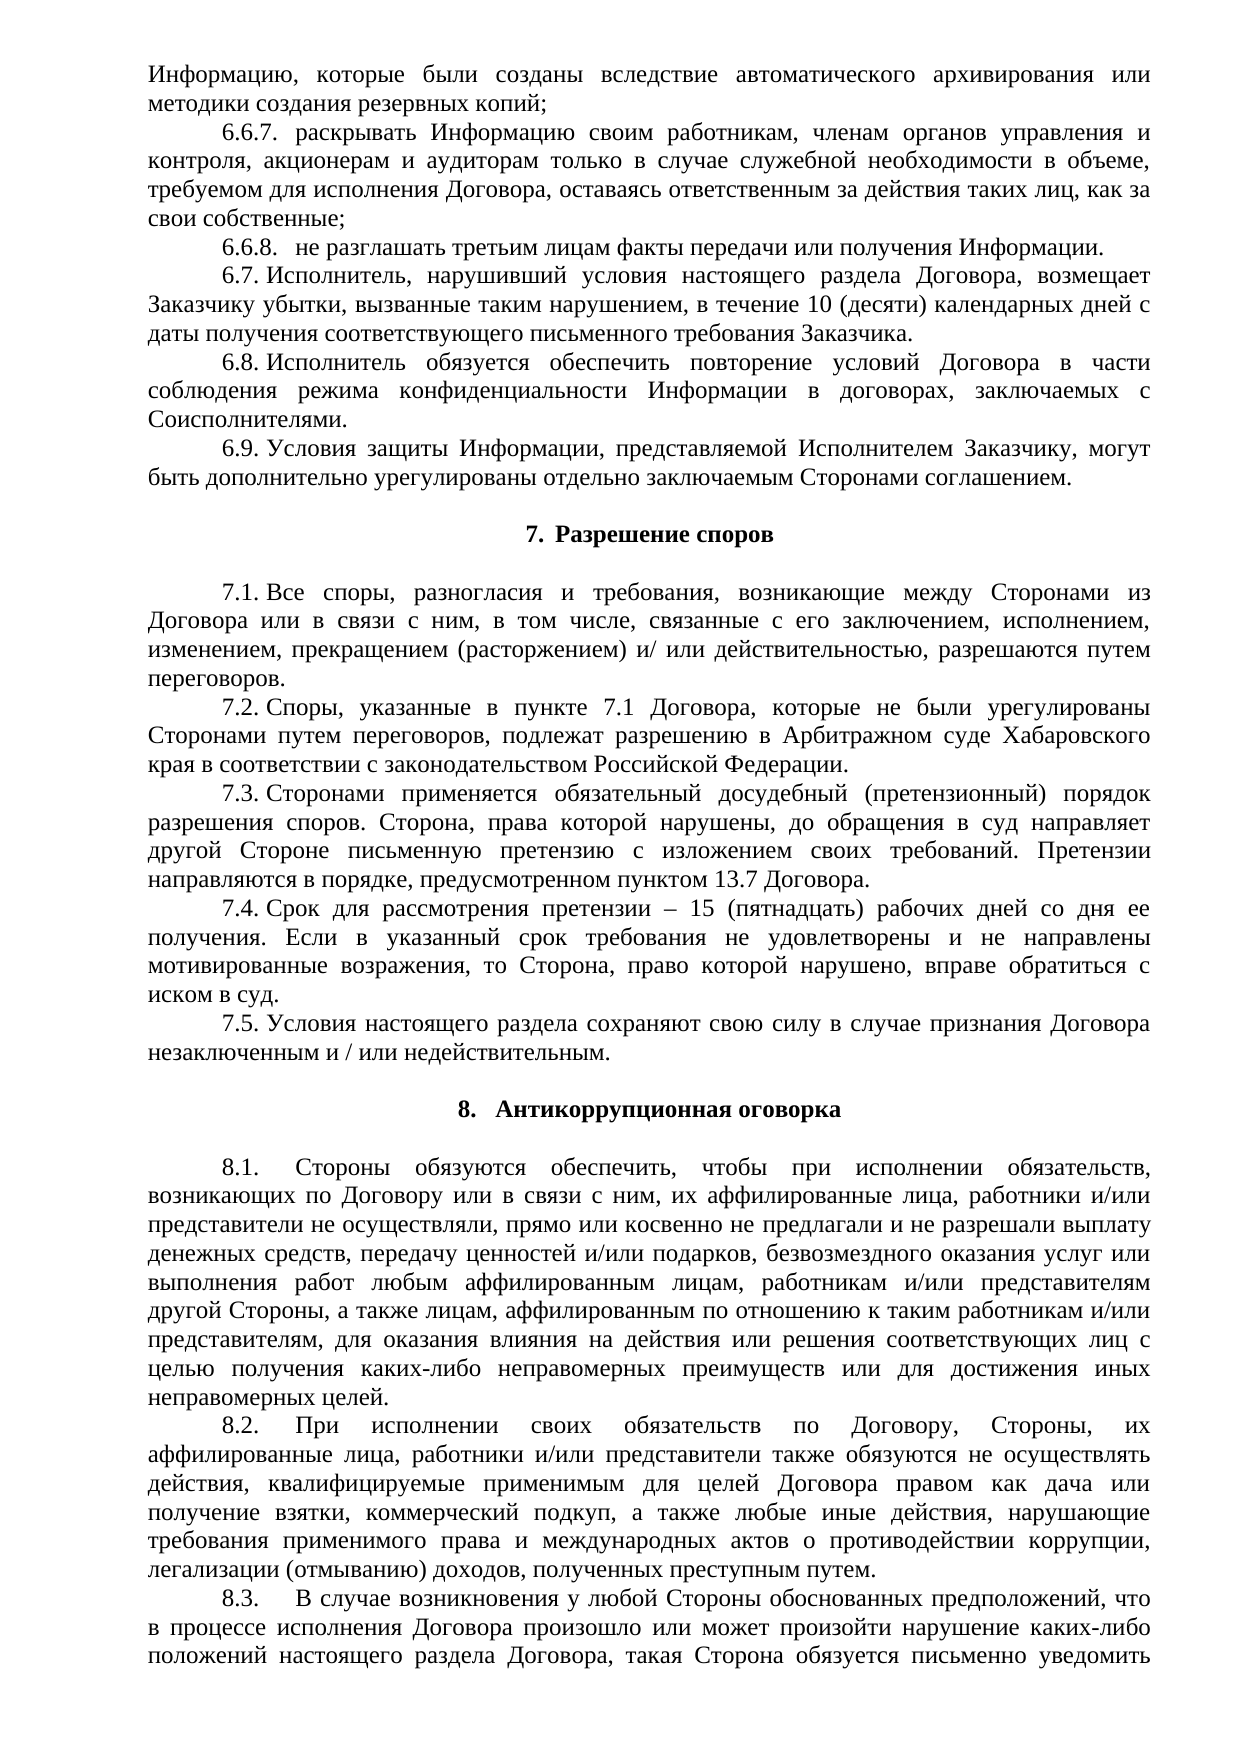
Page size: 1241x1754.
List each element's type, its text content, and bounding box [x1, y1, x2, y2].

list Условия настоящего раздела сохраняют свою силу в случае признания Договора незаключенным и / или недействительным. [148, 1008, 1152, 1065]
list Срок для рассмотрения претензии – 15 (пятнадцать) рабочих дней со дня ее получения. Если в указанный срок требования не удовлетворены и не направлены мотивированные возражения, то Сторона, право которой нарушено, вправе обратиться с иском в суд. [148, 893, 1152, 1008]
list Стороны обязуются обеспечить, чтобы при исполнении обязательств, возникающих по Договору или в связи с ним, их аффилированные лица, работники и/или представители не осуществляли, прямо или косвенно не предлагали и не разрешали выплату денежных средств, передачу ценностей и/или подарков, безвозмездного оказания услуг или выполнения работ любым аффилированным лицам, работникам и/или представителям другой Стороны, а также лицам, аффилированным по отношению к таким работникам и/или представителям, для оказания влияния на действия или решения соответствующих лиц с целью получения каких-либо неправомерных преимуществ или для достижения иных неправомерных целей. [148, 1152, 1152, 1410]
list не разглашать третьим лицам факты передачи или получения Информации. [148, 232, 1152, 260]
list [148, 59, 1152, 117]
list Сторонами применяется обязательный досудебный (претензионный) порядок разрешения споров. Сторона, права которой нарушены, до обращения в суд направляет другой Стороне письменную претензию с изложением своих требований. Претензии направляются в порядке, предусмотренном пунктом 13.7 Договора. [148, 778, 1152, 893]
list Споры, указанные в пункте 7.1 Договора, которые не были урегулированы Сторонами путем переговоров, подлежат разрешению в Арбитражном суде Хабаровского края в соответствии с законодательством Российской Федерации. [148, 692, 1152, 778]
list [148, 1583, 1152, 1669]
list Исполнитель обязуется обеспечить повторение условий Договора в части соблюдения режима конфиденциальности Информации в договорах, заключаемых с Соисполнителями. [148, 347, 1152, 433]
list раскрывать Информацию своим работникам, членам органов управления и контроля, акционерам и аудиторам только в случае служебной необходимости в объеме, требуемом для исполнения Договора, оставаясь ответственным за действия таких лиц, как за свои собственные; [148, 117, 1152, 232]
list Исполнитель, нарушивший условия настоящего раздела Договора, возмещает Заказчику убытки, вызванные таким нарушением, в течение 10 (десяти) календарных дней с даты получения соответствующего письменного требования Заказчика. [148, 260, 1152, 347]
list Условия защиты Информации, представляемой Исполнителем Заказчику, могут быть дополнительно урегулированы отдельно заключаемым Сторонами соглашением. [148, 433, 1152, 490]
list Антикоррупционная оговорка [148, 1094, 1152, 1123]
list При исполнении своих обязательств по Договору, Стороны, их аффилированные лица, работники и/или представители также обязуются не осуществлять действия, квалифицируемые применимым для целей Договора правом как дача или получение взятки, коммерческий подкуп, а также любые иные действия, нарушающие требования применимого права и международных актов о противодействии коррупции, легализации (отмыванию) доходов, полученных преступным путем. [148, 1410, 1152, 1583]
list Все споры, разногласия и требования, возникающие между Сторонами из Договора или в связи с ним, в том числе, связанные с его заключением, исполнением, изменением, прекращением (расторжением) и/ или действительностью, разрешаются путем переговоров. [148, 577, 1152, 692]
list Разрешение споров [148, 519, 1152, 548]
